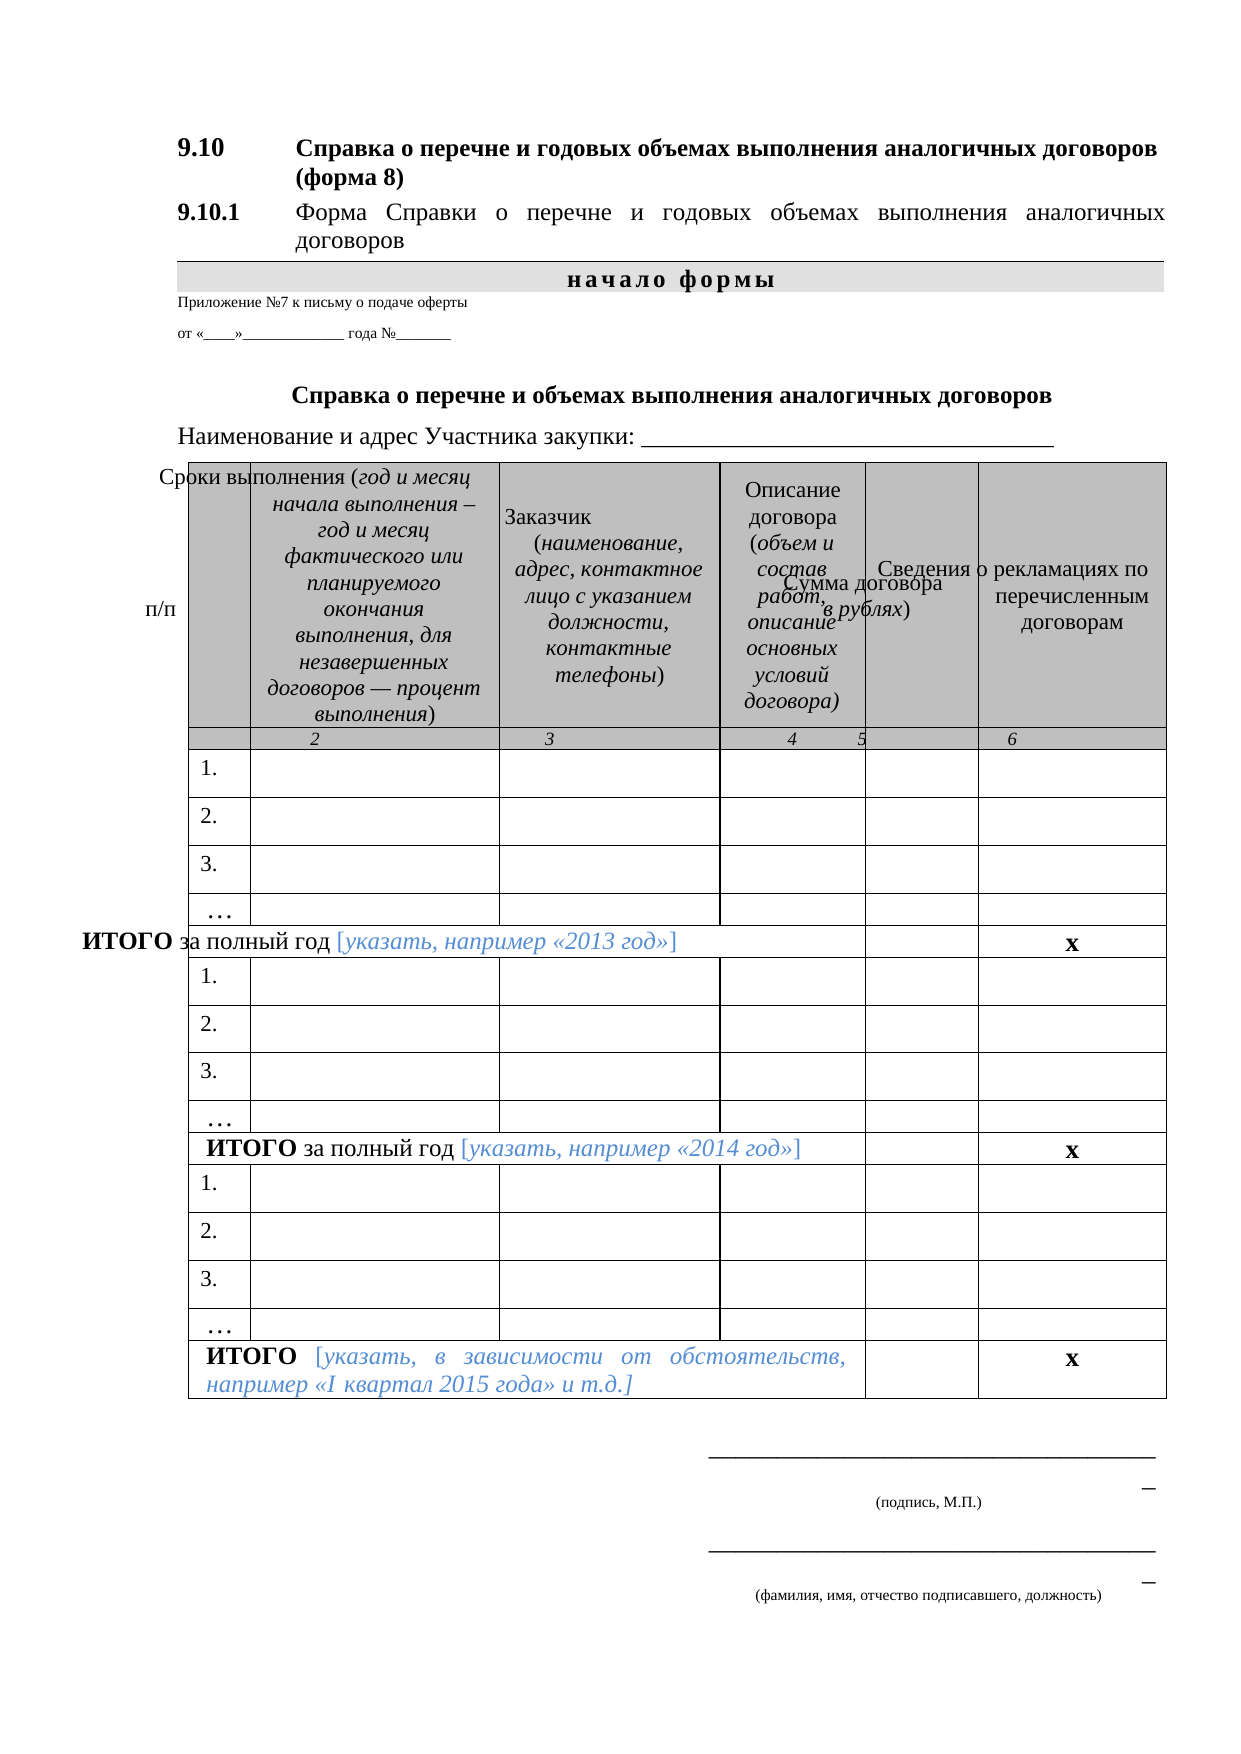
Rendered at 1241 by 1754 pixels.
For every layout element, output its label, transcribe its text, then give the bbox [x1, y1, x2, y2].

table_cell [189, 1006, 250, 1052]
table_cell [500, 1213, 719, 1260]
table_cell [251, 894, 499, 925]
table_cell [979, 1101, 1166, 1132]
table_cell [866, 798, 978, 845]
table_header __________________________________ (подпись, М.П.) [691, 1399, 1167, 1524]
table_cell [721, 1309, 865, 1340]
list Справка о перечне и годовых объемах выполнения аналогичных договоров (форма 8) [177, 131, 1167, 191]
table_cell [251, 1261, 499, 1307]
table_cell [251, 1309, 499, 1340]
table_cell [979, 1006, 1166, 1052]
table_cell [866, 1101, 978, 1132]
text Приложение №7 к письму о подаче оферты от «____»_____________ года №_______ [177, 292, 1167, 355]
table_cell [500, 1165, 719, 1212]
table_cell [721, 798, 865, 845]
table_cell [500, 846, 719, 892]
table_cell [500, 1261, 719, 1307]
table_cell [721, 1006, 865, 1052]
table_cell [251, 846, 499, 892]
list Форма Справки о перечне и годовых объемах выполнения аналогичных договоров [177, 197, 1167, 254]
table_cell [721, 1261, 865, 1307]
table_cell х [979, 1133, 1166, 1164]
table_cell [500, 1101, 719, 1132]
table_cell [189, 1165, 250, 1212]
table_cell 6 [979, 728, 1166, 749]
table_header Заказчик (наименование, адрес, контактное лицо с указанием должности, контактные телефоны) [500, 463, 719, 727]
table_cell [189, 1053, 250, 1100]
table_cell [979, 750, 1166, 797]
table_cell [979, 894, 1166, 925]
table_cell [251, 1213, 499, 1260]
table_cell [251, 798, 499, 845]
table_cell [500, 750, 719, 797]
table_cell [721, 846, 865, 892]
table_cell [866, 894, 978, 925]
table_header Сроки выполнения (год и месяц начала выполнения – год и месяц фактического или планируемого окончания выполнения, для незавершенных договоров — процент выполнения) [251, 463, 499, 727]
table_cell [721, 1165, 865, 1212]
table_cell [979, 798, 1166, 845]
table_cell [189, 1213, 250, 1260]
table_cell [251, 1101, 499, 1132]
table_cell [721, 1101, 865, 1132]
table_cell х [979, 1341, 1166, 1398]
table_cell [866, 1341, 978, 1398]
table_cell 2 [251, 728, 499, 749]
table_cell [979, 1309, 1166, 1340]
table_cell [866, 750, 978, 797]
table_cell [721, 1053, 865, 1100]
table_cell [500, 1309, 719, 1340]
table_cell [979, 958, 1166, 1004]
text начало формы [177, 262, 1164, 292]
table_cell [866, 1006, 978, 1052]
table_cell х [979, 926, 1166, 957]
table_cell [721, 958, 865, 1004]
table_cell [251, 1006, 499, 1052]
table_cell [979, 1213, 1166, 1260]
text Справка о перечне и объемах выполнения аналогичных договоров [177, 380, 1167, 408]
table_cell [866, 846, 978, 892]
table_cell [866, 1309, 978, 1340]
table_cell [979, 846, 1166, 892]
table_cell [189, 1261, 250, 1307]
table_cell [866, 1261, 978, 1307]
table_cell [251, 750, 499, 797]
table_cell … [189, 1101, 250, 1132]
table_cell … [189, 1309, 250, 1340]
table_cell ИТОГО [указать, в зависимости от обстоятельств, например «I квартал 2015 года» и т.д.] [189, 1341, 865, 1398]
table_cell [251, 958, 499, 1004]
table_cell [500, 1006, 719, 1052]
table_cell [979, 1261, 1166, 1307]
table_header Сведения о рекламациях по перечисленным договорам [979, 463, 1166, 727]
table_cell … [189, 894, 250, 925]
table_cell __________________________________ (фамилия, имя, отчество подписавшего, должность) [691, 1524, 1167, 1617]
table_cell [189, 846, 250, 892]
text Наименование и адрес Участника закупки: _________________________________ [177, 421, 1167, 450]
table_cell [866, 1165, 978, 1212]
table_cell [189, 798, 250, 845]
table_cell [721, 1213, 865, 1260]
table_cell 5 [866, 728, 978, 749]
table_cell 3 [500, 728, 719, 749]
table_cell [500, 958, 719, 1004]
table_cell [866, 958, 978, 1004]
table_header Описание договора (объем и состав работ, описание основных условий договора) [721, 463, 865, 727]
table_cell [721, 750, 865, 797]
table_cell [251, 1165, 499, 1212]
table_cell [979, 1053, 1166, 1100]
table_cell ИТОГО за полный год [указать, например «2013 год»] [189, 926, 865, 957]
table_cell [500, 894, 719, 925]
table_cell [189, 750, 250, 797]
table_header № п/п [189, 463, 250, 727]
table_cell ИТОГО за полный год [указать, например «2014 год»] [189, 1133, 865, 1164]
table_cell 4 [721, 728, 865, 749]
table_cell [189, 958, 250, 1004]
table_cell [721, 894, 865, 925]
table_cell [500, 1053, 719, 1100]
table_cell [500, 798, 719, 845]
table_cell 1 [189, 728, 250, 749]
table_cell [251, 1053, 499, 1100]
table_header Сумма договора (в рублях) [866, 463, 978, 727]
table_cell [979, 1165, 1166, 1212]
table_cell [866, 1053, 978, 1100]
table_cell [866, 926, 978, 957]
table_cell [866, 1133, 978, 1164]
table_cell [866, 1213, 978, 1260]
